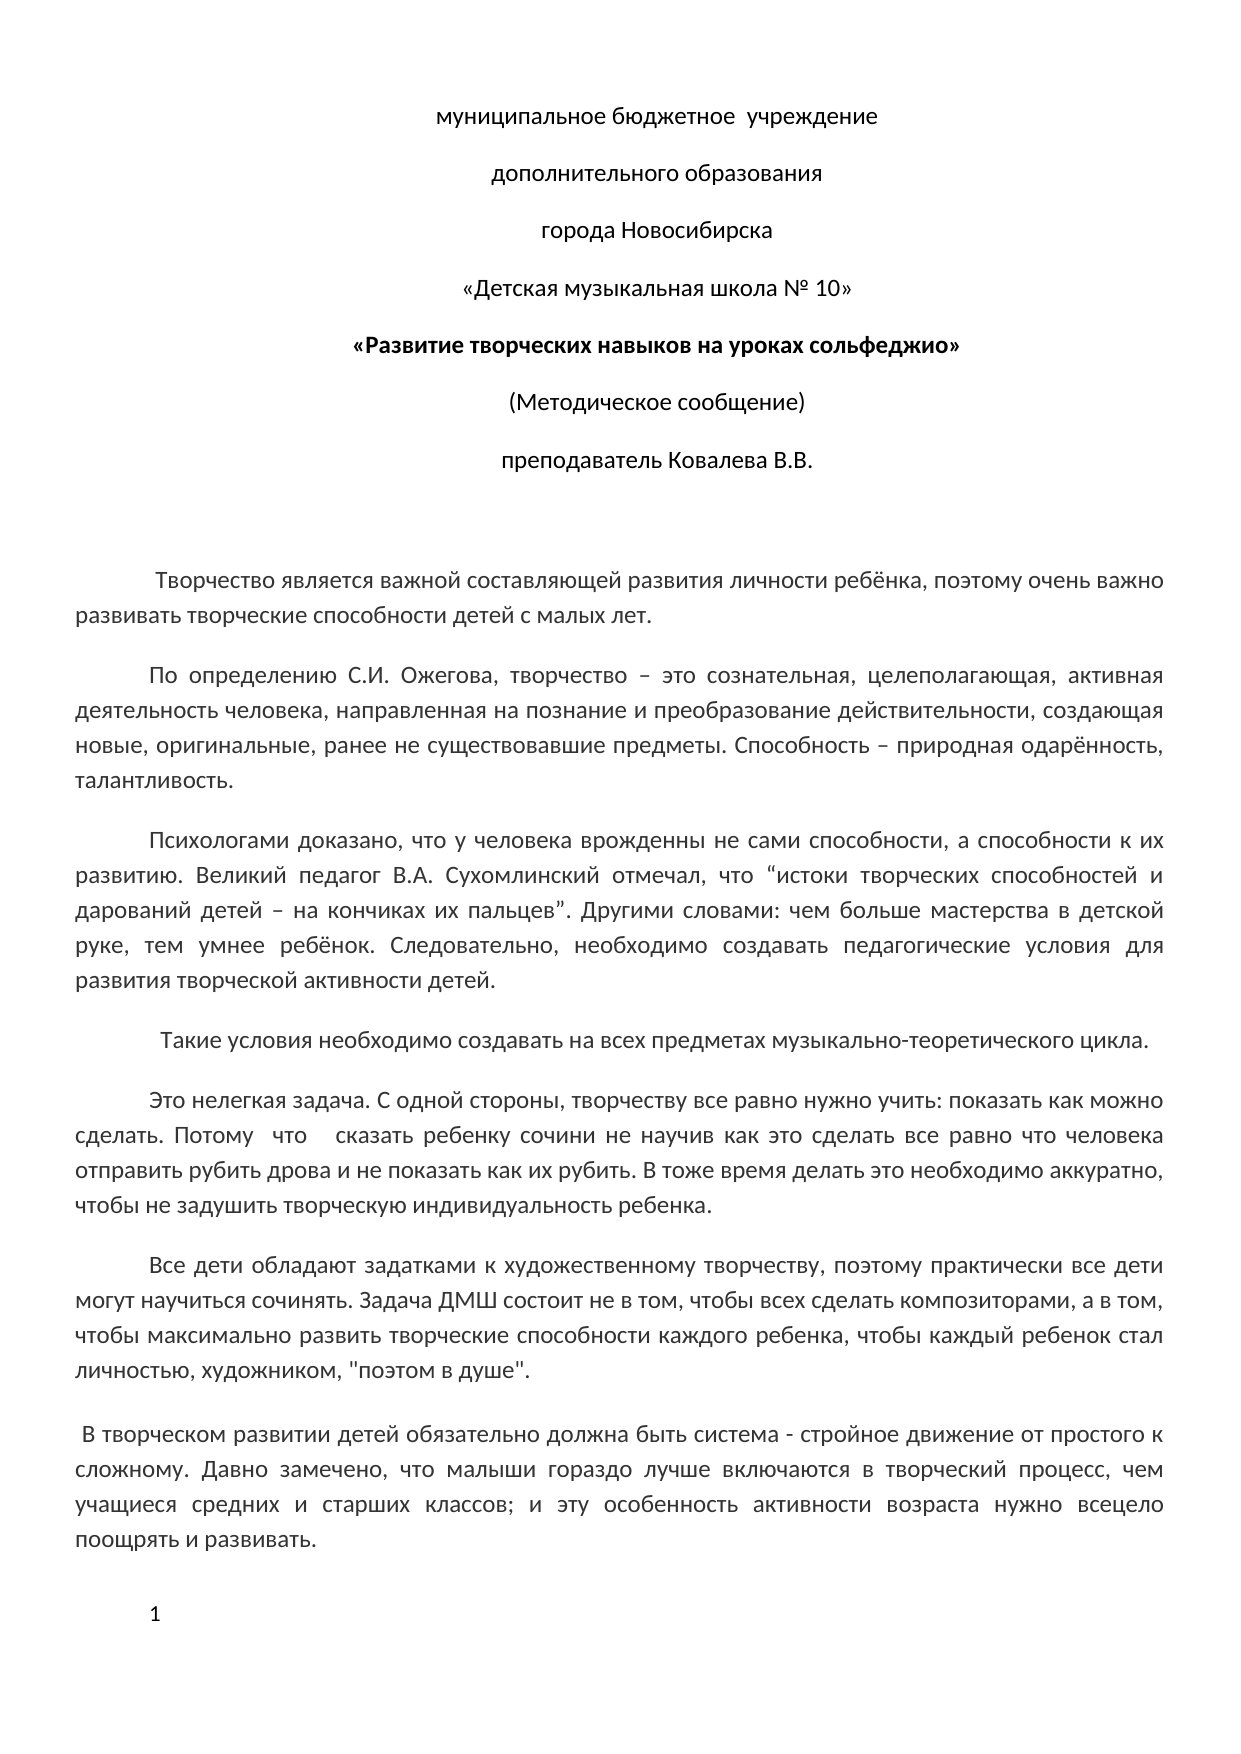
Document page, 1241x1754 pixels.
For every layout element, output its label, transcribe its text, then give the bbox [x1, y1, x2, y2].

text дополнительного образования [75, 157, 1165, 188]
text «Детская музыкальная школа № 10» [75, 272, 1165, 302]
text Такие условия необходимо создавать на всех предметах музыкально-теоретического цикла. [75, 1024, 1165, 1054]
text (Методическое сообщение) [75, 386, 1165, 417]
text По определению С.И. Ожегова, творчество – это сознательная, целеполагающая, активная деятельность человека, направленная на познание и преобразование действительности, создающая новые, оригинальные, ранее не существовавшие предметы. Способность – природная одарённость, талантливость. [75, 659, 1165, 794]
text Творчество является важной составляющей развития личности ребёнка, поэтому очень важно развивать творческие способности детей с малых лет. [75, 564, 1165, 629]
text «Развитие творческих навыков на уроках сольфеджио» [75, 329, 1165, 360]
text В творческом развитии детей обязательно должна быть система - стройное движение от простого к сложному. Давно замечено, что малыши гораздо лучше включаются в творческий процесс, чем учащиеся средних и старших классов; и эту особенность активности возраста нужно всецело поощрять и развивать. [75, 1418, 1165, 1553]
text города Новосибирска [75, 214, 1165, 245]
text Все дети обладают задатками к художественному творчеству, поэтому практически все дети могут научиться сочинять. Задача ДМШ состоит не в том, чтобы всех сделать композиторами, а в том, чтобы максимально развить творческие способности каждого ребенка, чтобы каждый ребенок стал личностью, художником, "поэтом в душе". [75, 1249, 1165, 1384]
text преподаватель Ковалева В.В. [75, 444, 1165, 474]
text Психологами доказано, что у человека врожденны не сами способности, а способности к их развитию. Великий педагог В.А. Сухомлинский отмечал, что “истоки творческих способностей и дарований детей – на кончиках их пальцев”. Другими словами: чем больше мастерства в детской руке, тем умнее ребёнок. Следовательно, необходимо создавать педагогические условия для развития творческой активности детей. [75, 824, 1165, 994]
text муниципальное бюджетное учреждение [75, 100, 1165, 131]
text Это нелегкая задача. С одной стороны, творчеству все равно нужно учить: показать как можно сделать. Потому что сказать ребенку сочини не научив как это сделать все равно что человека отправить рубить дрова и не показать как их рубить. В тоже время делать это необходимо аккуратно, чтобы не задушить творческую индивидуальность ребенка. [75, 1084, 1165, 1219]
